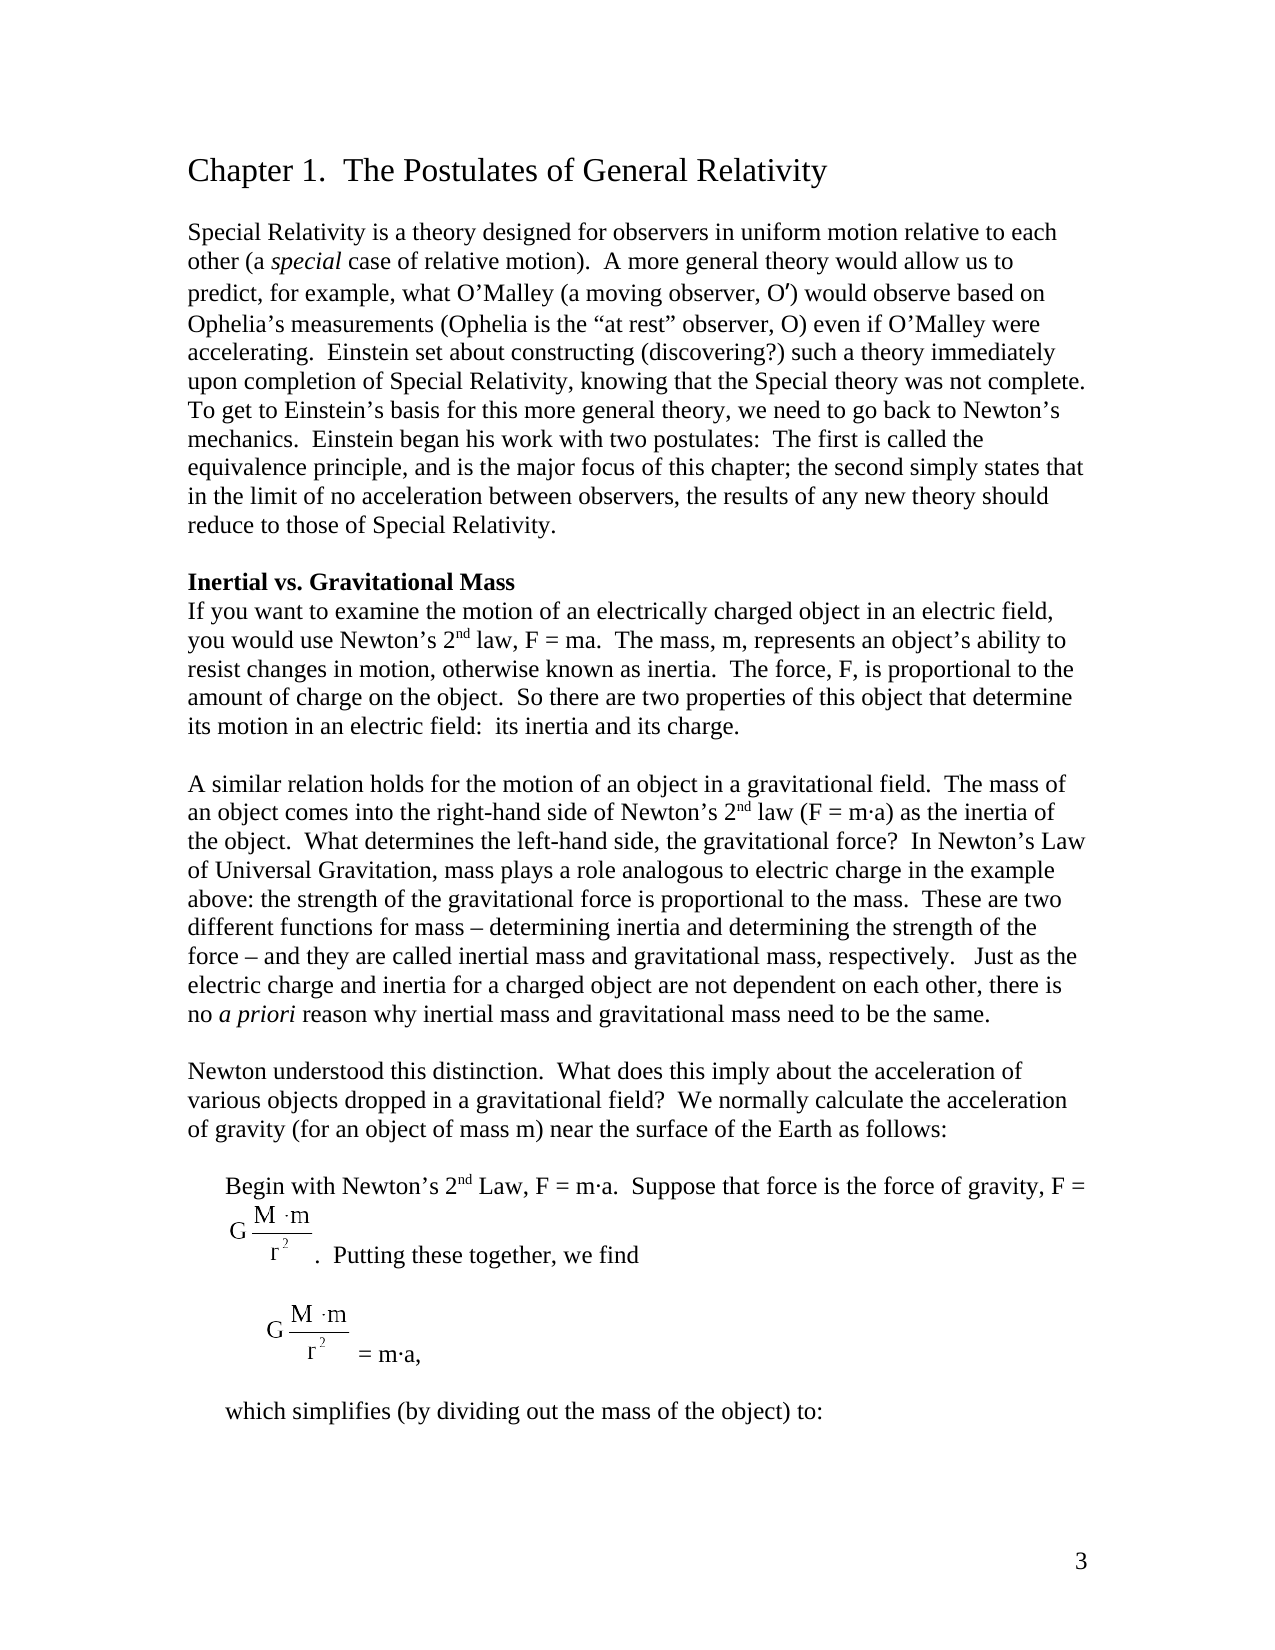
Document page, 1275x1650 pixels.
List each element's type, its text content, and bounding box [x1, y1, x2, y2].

text which simplifies (by dividing out the mass of the object) to: [225, 1396, 1087, 1425]
text Inertial vs. Gravitational Mass [187, 567, 1087, 596]
text = m∙a, [225, 1298, 1087, 1368]
text understood this distinction. What does this imply about the acceleration of various objects dropped in a gravitational field? We normally calculate the acceleration of gravity (for an object of mass m) near the surface of the Earth as follows: [187, 1056, 1087, 1142]
text Special Relativity is a theory designed for observers in uniform motion relative to each other (a special case of relative motion). A more general theory would allow us to predict, for example, what O’Malley (a moving observer, O’) would observe based on Ophelia’s measurements (Ophelia is the “at rest” observer, O) even if O’Malley were accelerating. Einstein set about constructing (discovering?) such a theory immediately upon completion of Special Relativity, knowing that the Special theory was not complete. To get to Einstein’s basis for this more general theory, we need to go back to Newton’s mechanics. Einstein began his work with two postulates: The first is called the equivalence principle, and is the major focus of this chapter; the second simply states that in the limit of no acceleration between observers, the results of any new theory should reduce to those of Special Relativity. [187, 217, 1087, 539]
text If you want to examine the motion of an electrically charged object in an electric field, you would use ’s 2nd law, F = ma. The mass, m, represents an object’s ability to resist changes in motion, otherwise known as inertia. The force, F, is proportional to the amount of charge on the object. So there are two properties of this object that determine its motion in an electric field: its inertia and its charge. [187, 596, 1087, 740]
text A similar relation holds for the motion of an object in a gravitational field. The mass of an object comes into the right-hand side of ’s 2nd law (F = m∙a) as the inertia of the object. What determines the left-hand side, the gravitational force? In ’s Law of Universal Gravitation, mass plays a role analogous to electric charge in the example above: the strength of the gravitational force is proportional to the mass. These are two different functions for mass – determining inertia and determining the strength of the force – and they are called inertial mass and gravitational mass, respectively. Just as the electric charge and inertia for a charged object are not dependent on each other, there is no a priori reason why inertial mass and gravitational mass need to be the same. [187, 769, 1087, 1027]
text Chapter 1. The Postulates of General Relativity [187, 150, 1087, 188]
text Begin with ’s 2nd Law, F = m∙a. Suppose that force is the force of gravity, F = . Putting these together, we find [225, 1171, 1087, 1269]
